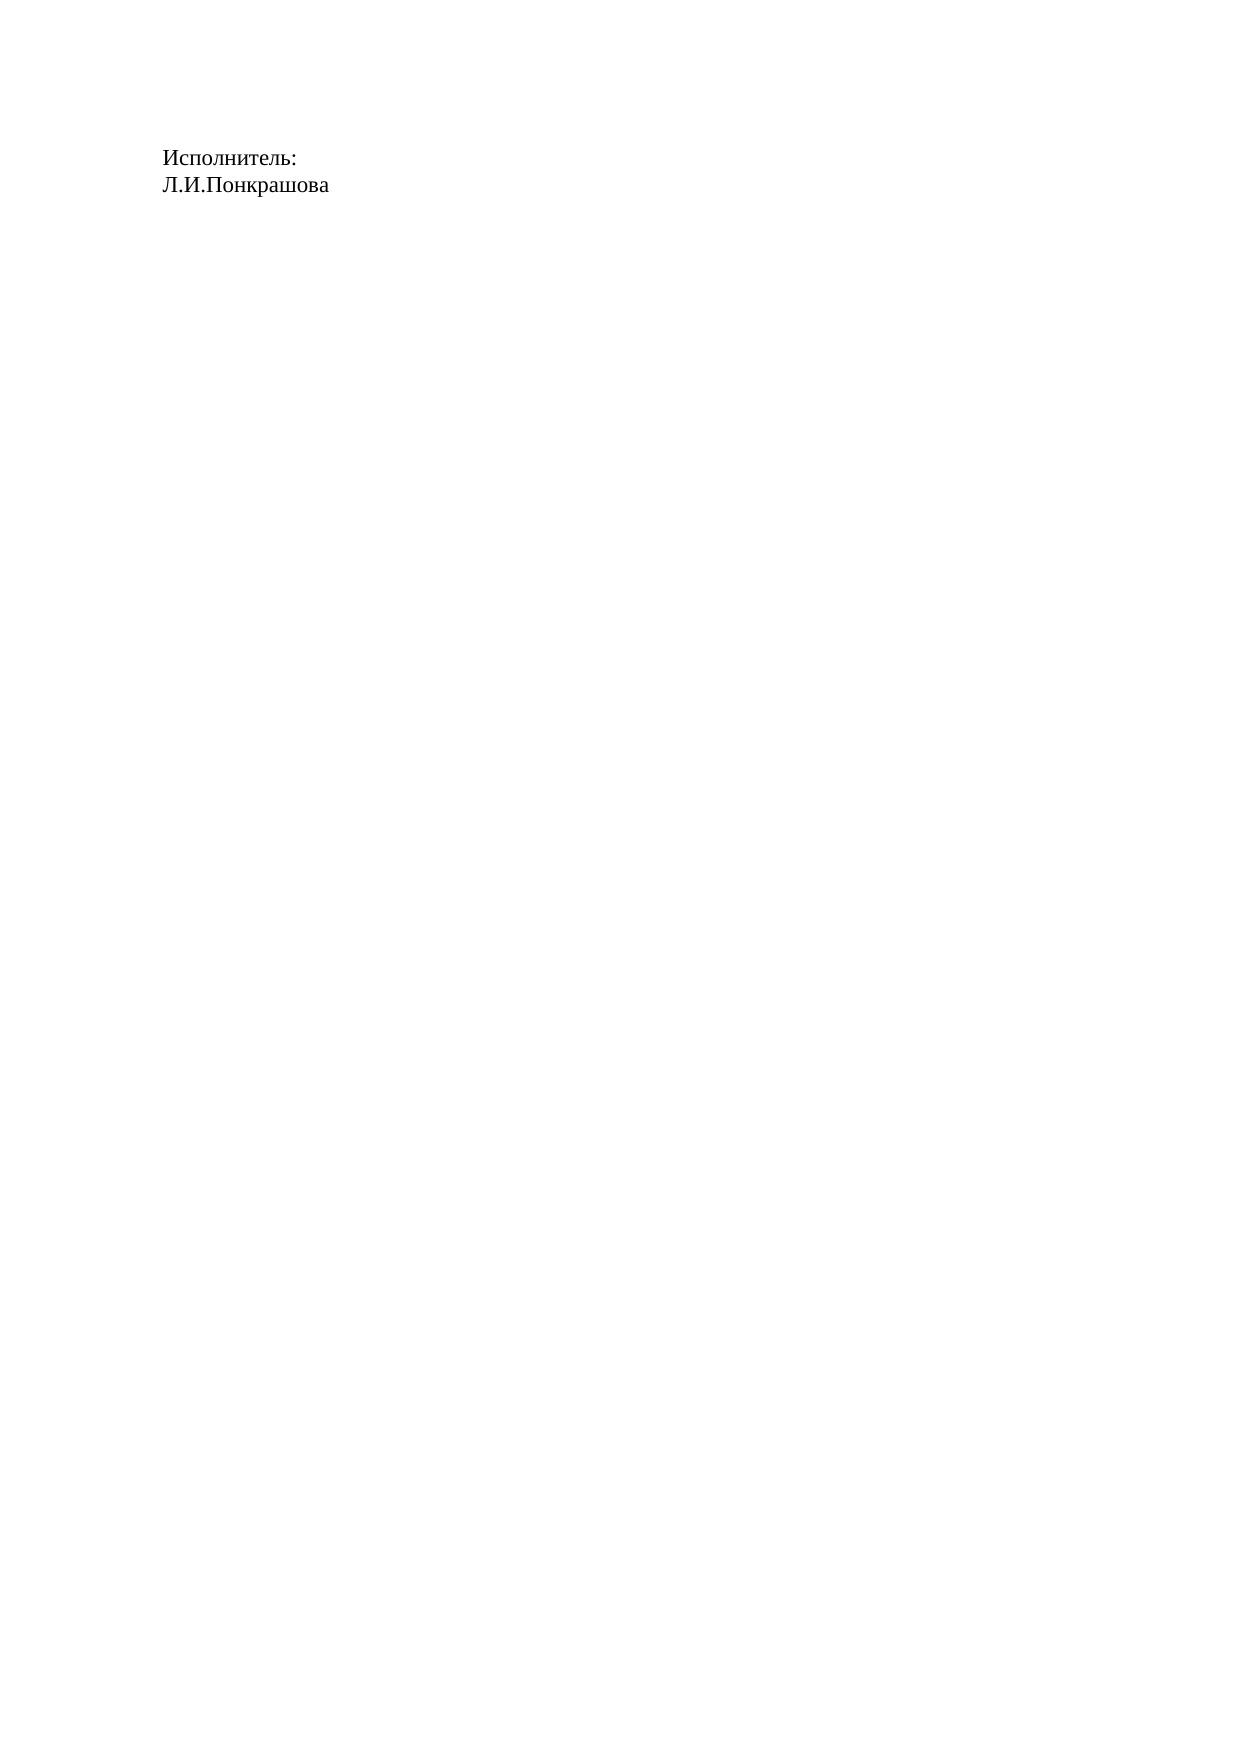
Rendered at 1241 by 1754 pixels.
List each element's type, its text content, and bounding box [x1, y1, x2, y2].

text Л.И.Понкрашова [162, 171, 1110, 197]
text Исполнитель: [162, 144, 1110, 171]
